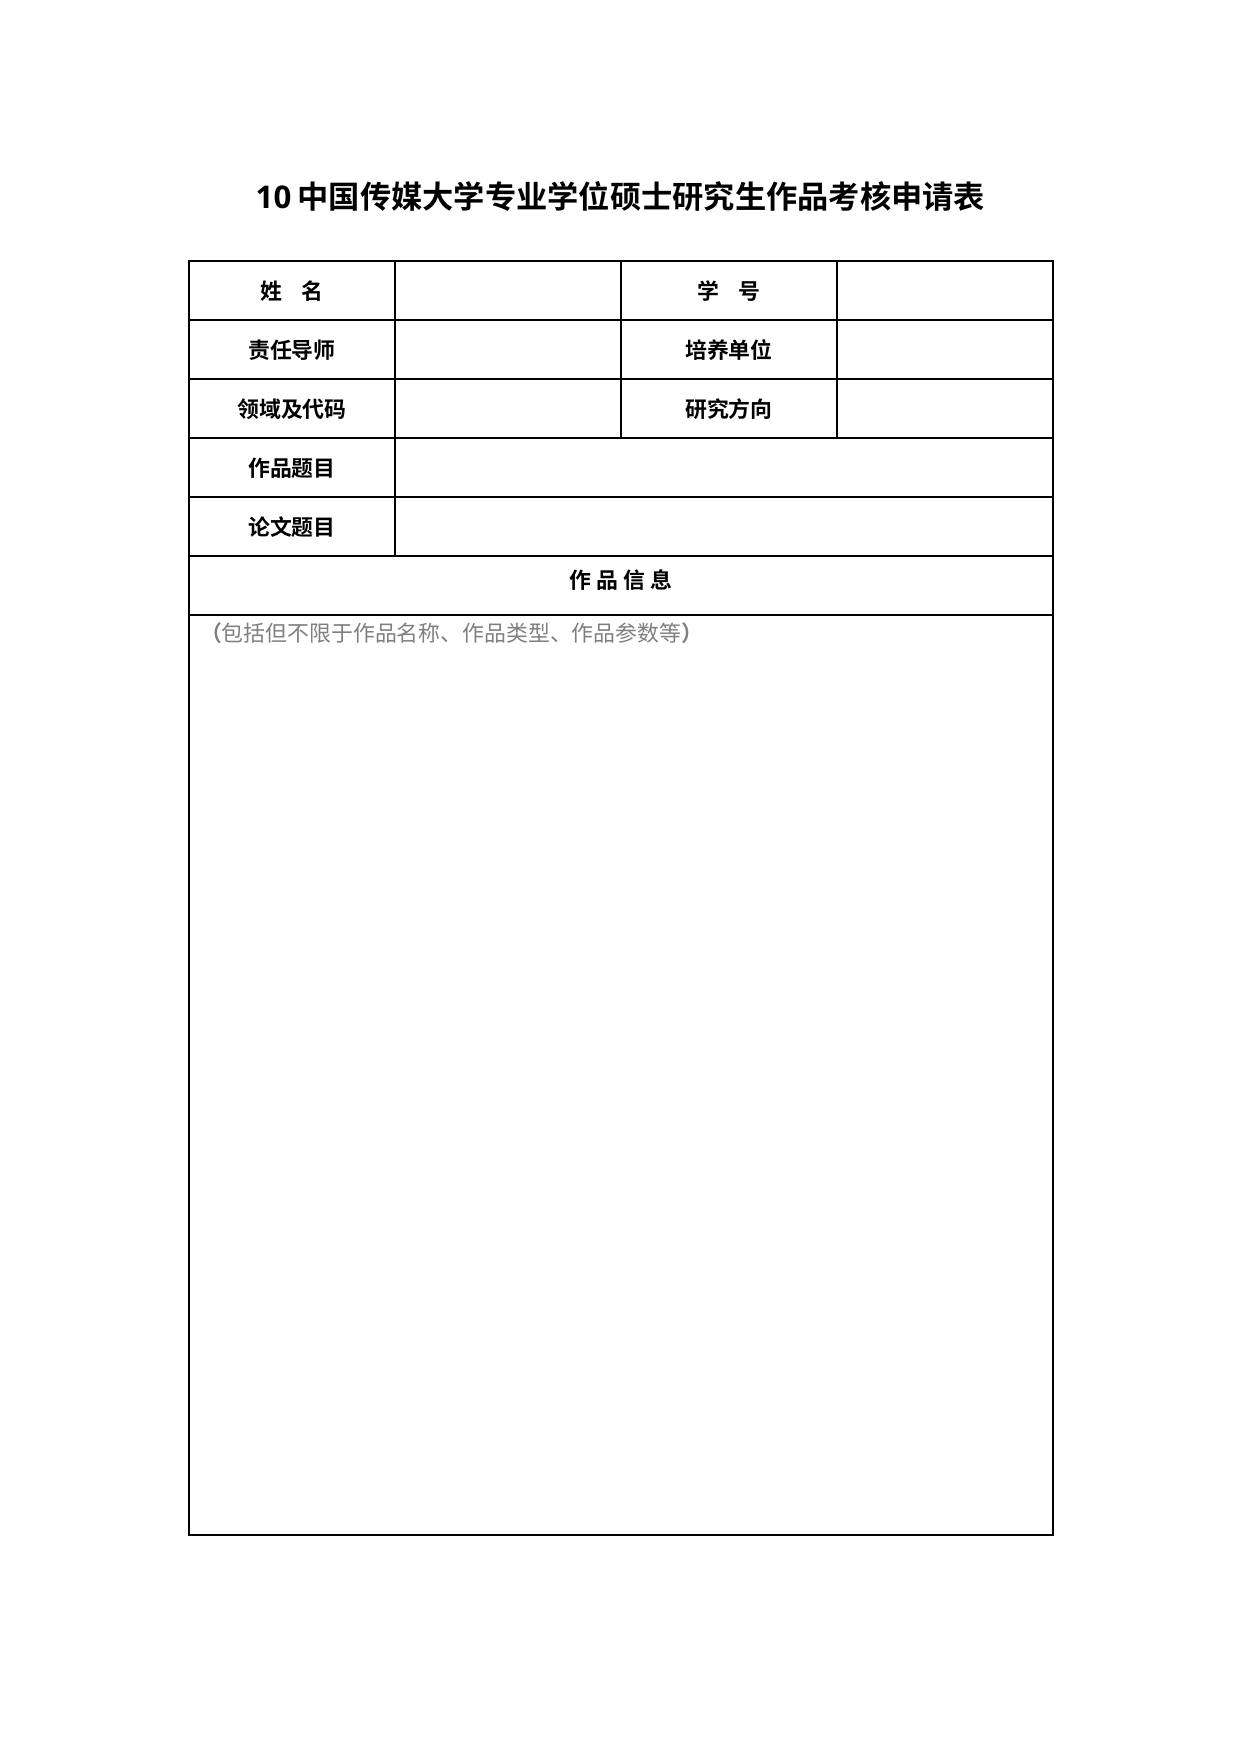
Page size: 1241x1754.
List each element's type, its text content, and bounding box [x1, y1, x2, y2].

table_cell [838, 321, 1052, 378]
table_cell 作品题目 [190, 439, 394, 496]
table_cell 领域及代码 [190, 380, 394, 437]
table_cell 培养单位 [622, 321, 836, 378]
text 10中国传媒大学专业学位硕士研究生作品考核申请表 [187, 162, 1053, 227]
table_cell 研究方向 [622, 380, 836, 437]
table_header 姓 名 [190, 262, 394, 318]
table_cell [396, 380, 620, 437]
table_cell [838, 380, 1052, 437]
table_header [396, 262, 620, 318]
table_cell [396, 498, 1052, 555]
table_cell 责任导师 [190, 321, 394, 378]
table_cell （包括但不限于作品名称、作品类型、作品参数等） [190, 616, 1052, 1534]
table_cell [396, 439, 1052, 496]
table_header [838, 262, 1052, 318]
table_cell 作 品 信 息 [190, 557, 1052, 614]
table_cell 论文题目 [190, 498, 394, 555]
table_header 学 号 [622, 262, 836, 318]
table_cell [396, 321, 620, 378]
